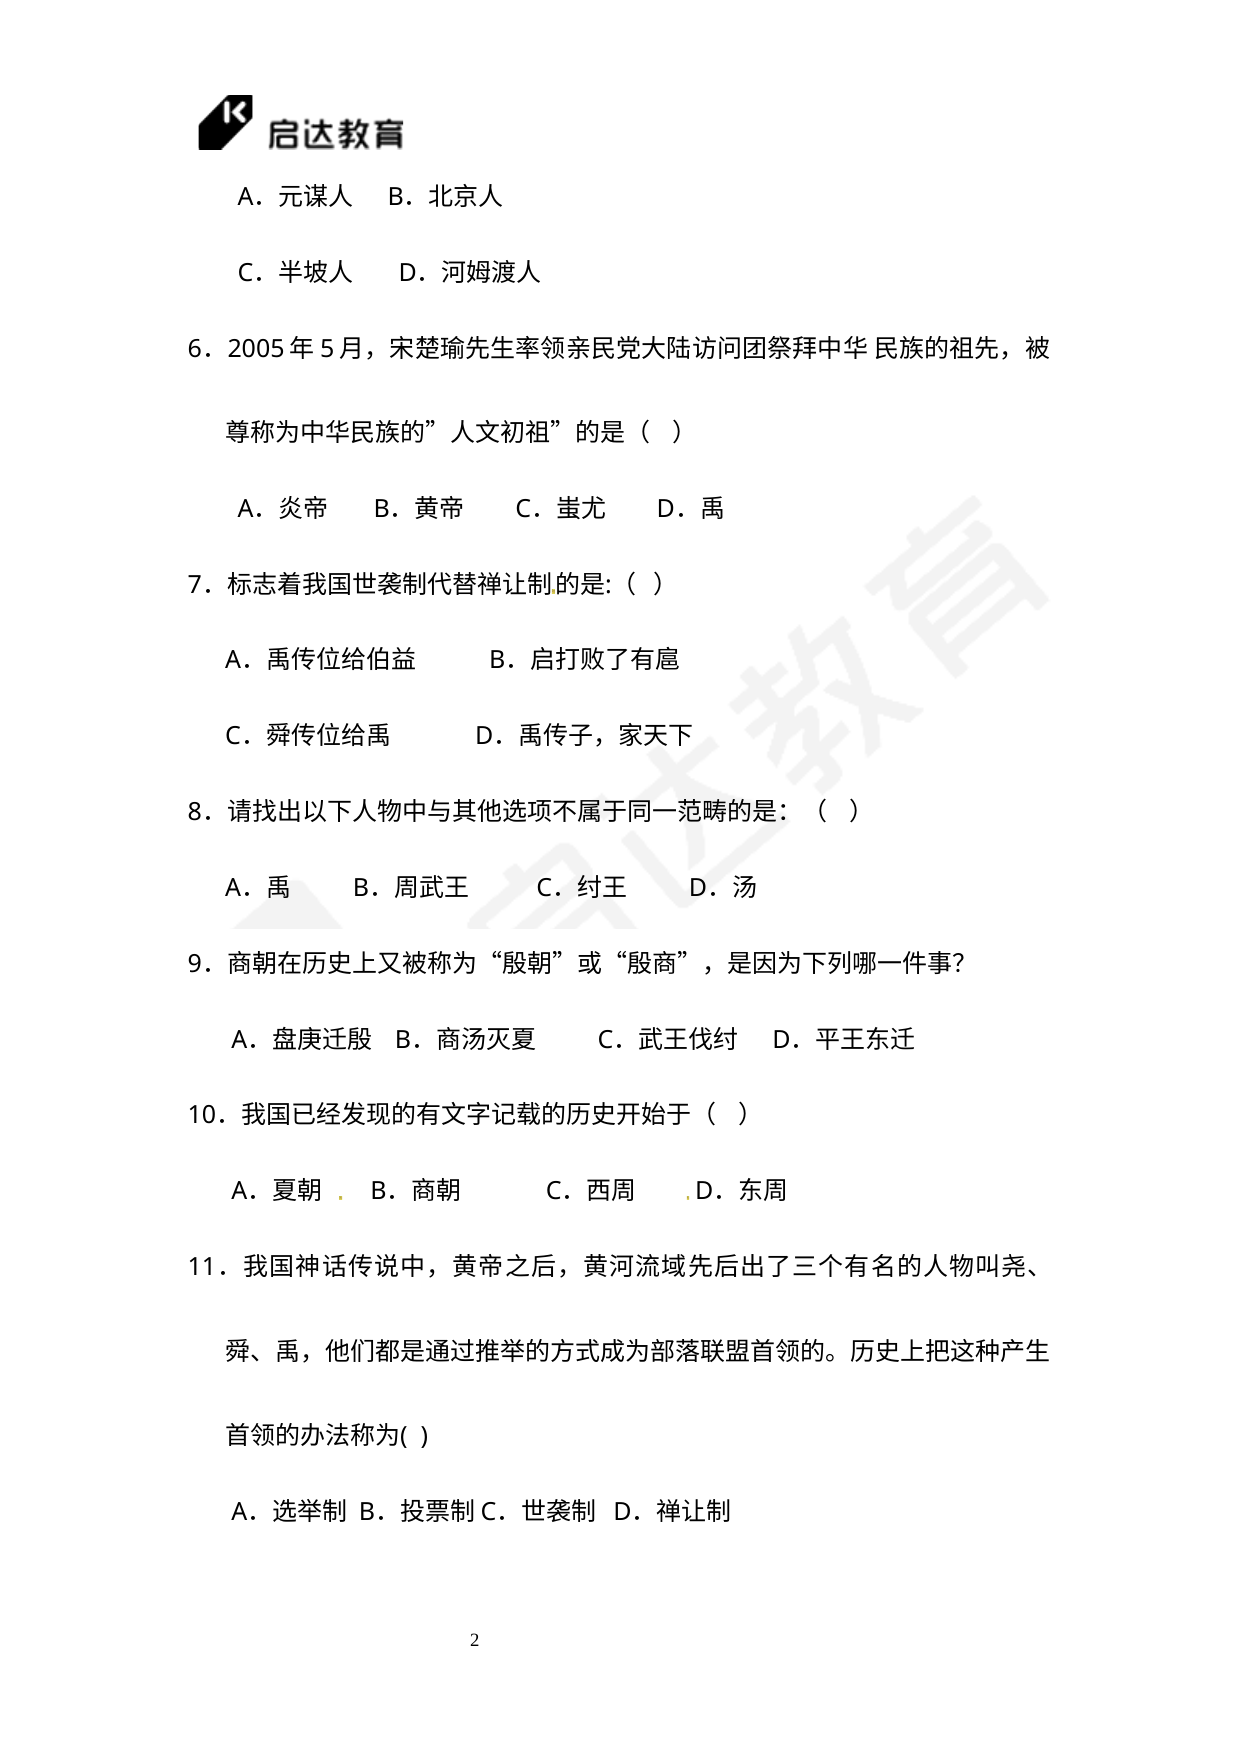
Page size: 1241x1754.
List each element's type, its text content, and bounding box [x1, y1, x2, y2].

text 8．请找出以下人物中与其他选项不属于同一范畴的是：（ ） [187, 777, 1053, 842]
text A．夏朝 B．商朝 C．西周 D．东周 [187, 1156, 1053, 1221]
text C．半坡人 D．河姆渡人 [187, 238, 1053, 303]
text A．禹 B．周武王 C．纣王 D．汤 [187, 853, 1053, 918]
text 7．标志着我国世袭制代替禅让制的是:（ ） [187, 550, 1053, 615]
text A．盘庚迁殷 B．商汤灭夏 C．武王伐纣 D．平王东迁 [187, 1005, 1053, 1070]
text 6．2005年5月，宋楚瑜先生率领亲民党大陆访问团祭拜中华 民族的祖先，被尊称为中华民族的”人文初祖”的是（ ） [187, 314, 1053, 463]
text C．舜传位给禹 D．禹传子，家天下 [187, 701, 1053, 766]
picture [198, 95, 404, 150]
text 11．我国神话传说中，黄帝之后，黄河流域先后出了三个有名的人物叫尧、舜、禹，他们都是通过推举的方式成为部落联盟首领的。历史上把这种产生首领的办法称为( ) [187, 1232, 1053, 1466]
text A．选举制 B．投票制 C．世袭制 D．禅让制 [187, 1477, 1053, 1542]
text A．禹传位给伯益 B．启打败了有扈 [187, 626, 1053, 691]
text 10．我国已经发现的有文字记载的历史开始于（ ） [187, 1081, 1053, 1146]
text A．炎帝 B．黄帝 C．蚩尤 D．禹 [187, 474, 1053, 539]
text 9．商朝在历史上又被称为“殷朝”或“殷商”，是因为下列哪一件事？ [187, 929, 1053, 994]
text A．元谋人 B．北京人 [187, 162, 1053, 227]
